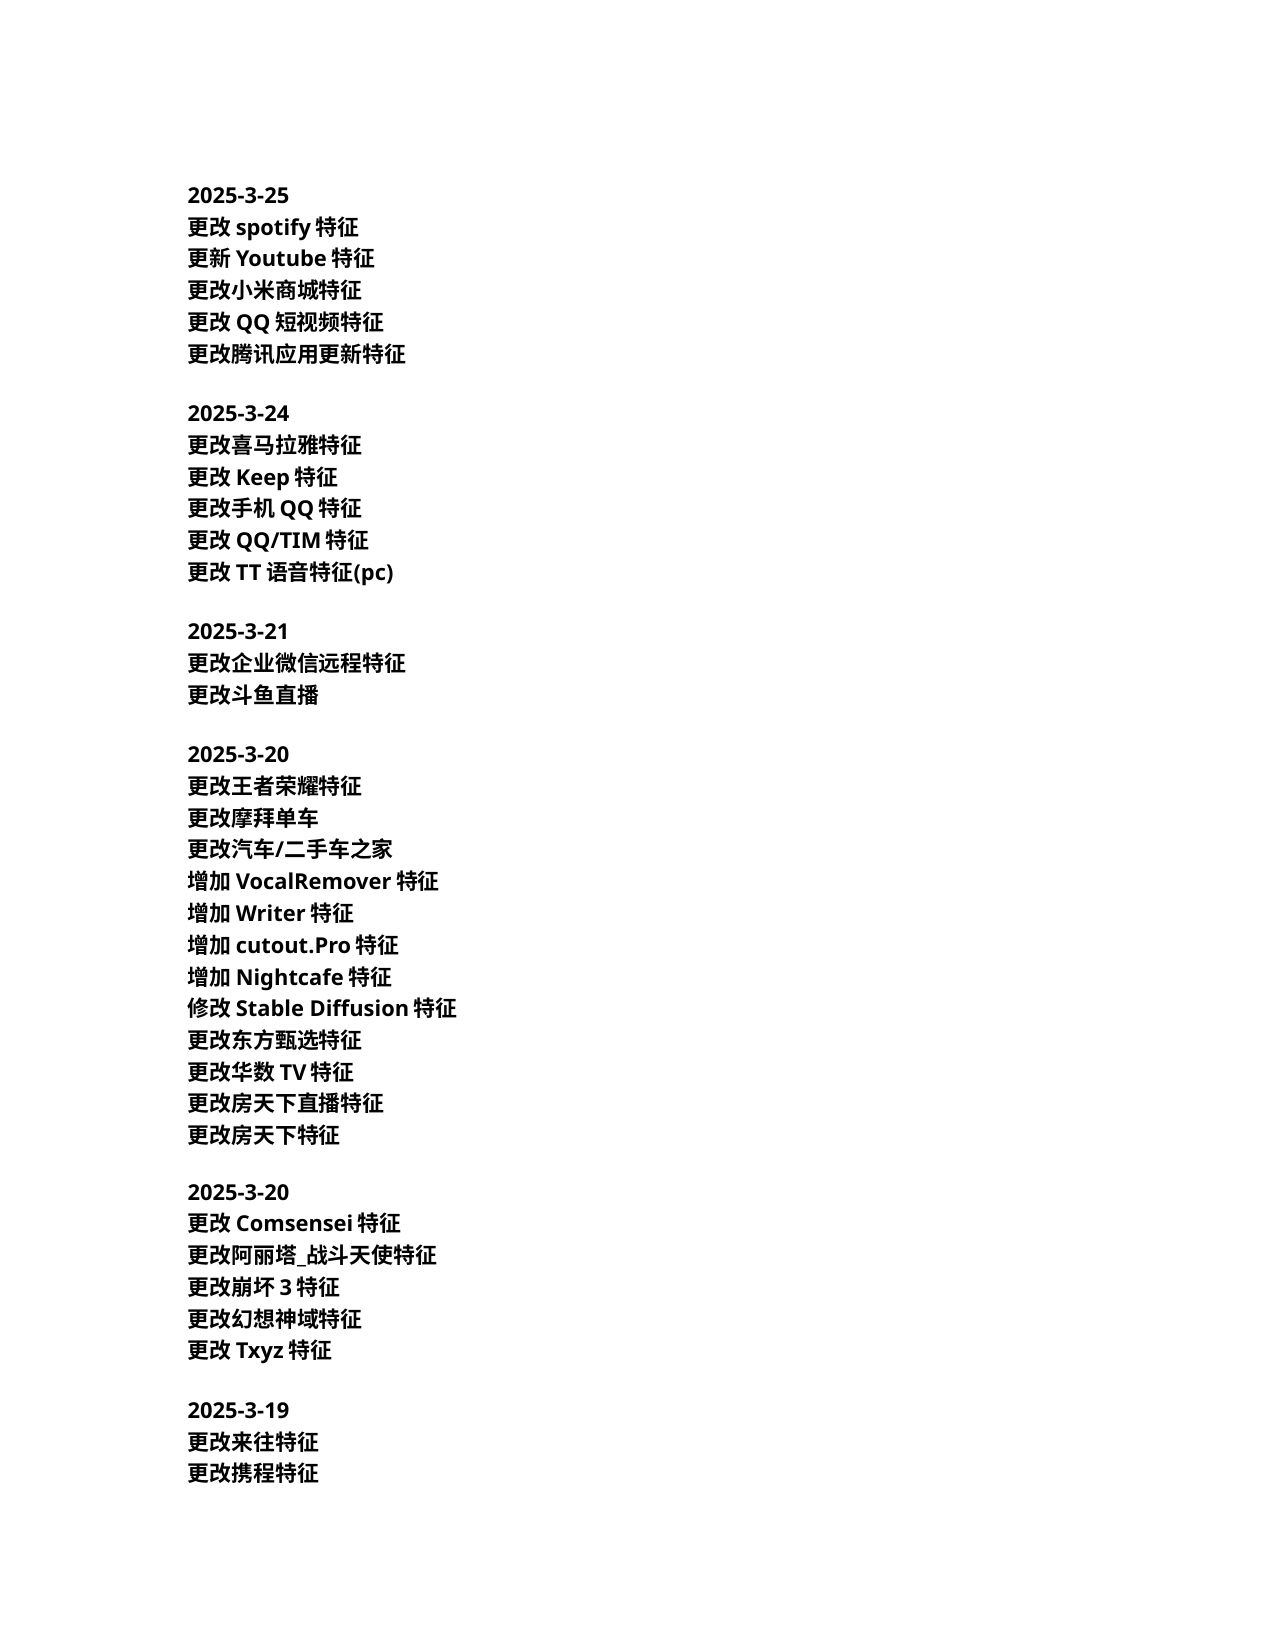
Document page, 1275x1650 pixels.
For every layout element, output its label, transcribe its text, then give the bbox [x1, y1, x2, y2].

text 增加VocalRemover特征 [187, 864, 1087, 896]
text 更改小米商城特征 [187, 273, 1087, 305]
text 2025-3-19 [187, 1395, 1087, 1424]
text 更改王者荣耀特征 [187, 769, 1087, 801]
text 2025-3-24 [187, 398, 1087, 428]
text 更改TT语音特征(pc) [187, 555, 1087, 587]
text 更改企业微信远程特征 [187, 646, 1087, 678]
text 更改阿丽塔_战斗天使特征 [187, 1238, 1087, 1270]
text 2025-3-20 [187, 739, 1087, 769]
text 更改摩拜单车 [187, 801, 1087, 832]
text 更改QQ短视频特征 [187, 305, 1087, 337]
text 更改Keep特征 [187, 459, 1087, 491]
text 修改Stable Diffusion特征 [187, 991, 1087, 1023]
text 2025-3-20 [187, 1176, 1087, 1206]
text 更新Youtube特征 [187, 241, 1087, 273]
text 更改崩坏3特征 [187, 1270, 1087, 1302]
text 更改Comsensei特征 [187, 1206, 1087, 1238]
text 增加Nightcafe特征 [187, 959, 1087, 991]
text 更改喜马拉雅特征 [187, 428, 1087, 459]
text 更改手机QQ特征 [187, 491, 1087, 523]
text 更改来往特征 [187, 1424, 1087, 1456]
text 更改腾讯应用更新特征 [187, 337, 1087, 368]
text 更改spotify特征 [187, 209, 1087, 241]
text 更改房天下特征 [187, 1118, 1087, 1150]
text 更改汽车/二手车之家 [187, 832, 1087, 864]
text 2025-3-21 [187, 616, 1087, 646]
text 更改东方甄选特征 [187, 1023, 1087, 1055]
text 更改华数TV特征 [187, 1055, 1087, 1086]
text 更改携程特征 [187, 1456, 1087, 1488]
text 更改斗鱼直播 [187, 678, 1087, 709]
text 更改QQ/TIM特征 [187, 523, 1087, 555]
text 更改Txyz特征 [187, 1333, 1087, 1365]
text 更改房天下直播特征 [187, 1086, 1087, 1118]
text 更改幻想神域特征 [187, 1302, 1087, 1333]
text 增加Writer特征 [187, 896, 1087, 928]
text 增加cutout.Pro特征 [187, 928, 1087, 959]
text 2025-3-25 [187, 180, 1087, 209]
